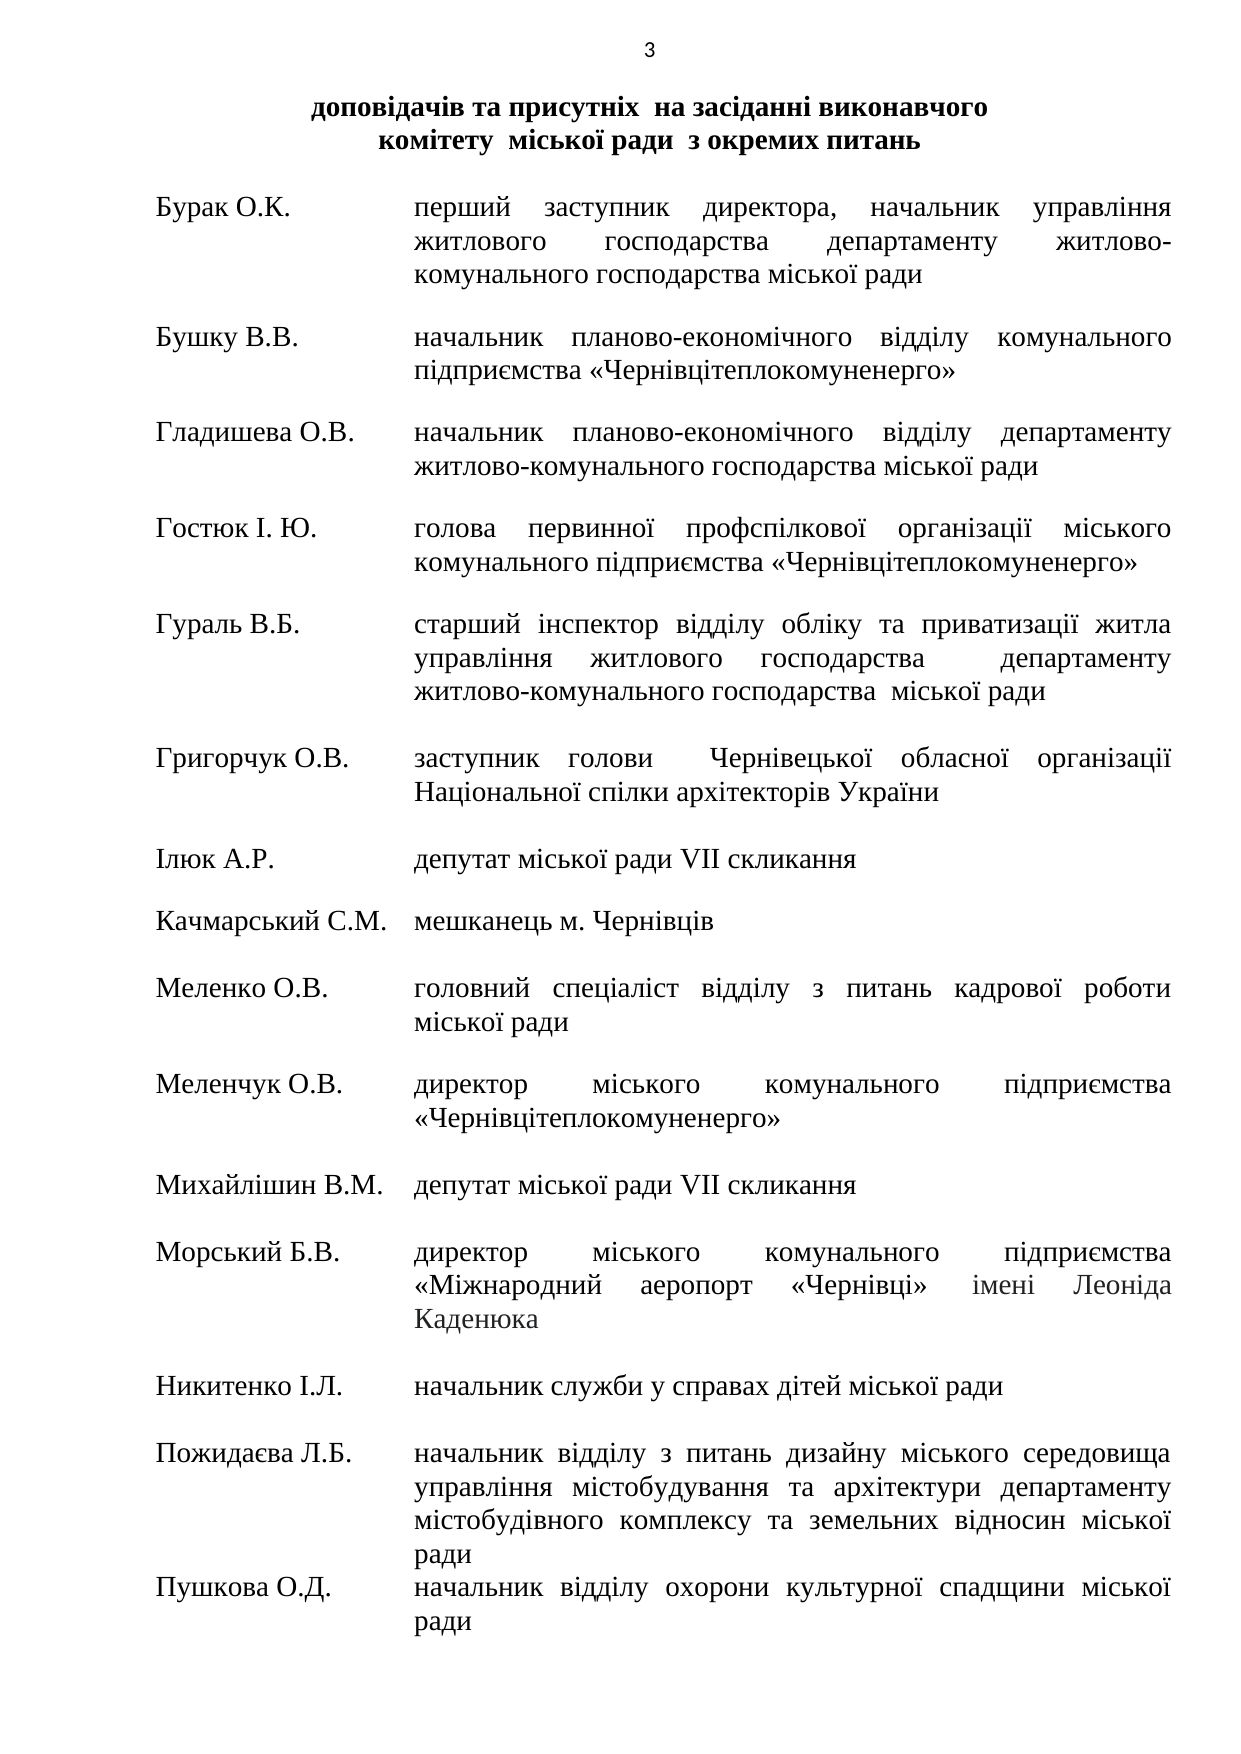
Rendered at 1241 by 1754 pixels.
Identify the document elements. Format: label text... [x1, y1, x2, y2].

table_cell голова первинної профспілкової організації міського комунального підприємства «Чернівцітеплокомуненерго» [403, 510, 1183, 606]
table_cell Бушку В.В. [144, 319, 403, 414]
text доповідачів та присутніх на засіданні виконавчого [148, 89, 1152, 122]
table_cell старший інспектор відділу обліку та приватизації житла управління житлового господарства департаменту житлово-комунального господарства міської ради [403, 606, 1183, 740]
table_cell Меленко О.В. [144, 970, 403, 1066]
table_cell депутат міської ради VІІ скликання [403, 1167, 1183, 1234]
table_cell заступник голови Чернівецької обласної організації Національної спілки архітекторів України [403, 740, 1183, 841]
table_cell Морський Б.В. [144, 1234, 403, 1368]
table_cell Григорчук О.В. [144, 740, 403, 841]
table_cell директор міського комунального підприємства «Чернівцітеплокомуненерго» [403, 1066, 1183, 1167]
text комітету міської ради з окремих питань [148, 122, 1152, 156]
table_cell Михайлішин В.М. [144, 1167, 403, 1234]
table_cell Гостюк І. Ю. [144, 510, 403, 606]
table_cell начальник служби у справах дітей міської ради [403, 1368, 1183, 1435]
table_cell Гураль В.Б. [144, 606, 403, 740]
table_cell Пожидаєва Л.Б. [144, 1435, 403, 1569]
table_cell Гладишева О.В. [144, 415, 403, 510]
table_cell начальник відділу з питань дизайну міського середовища управління містобудування та архітектури департаменту містобудівного комплексу та земельних відносин міської ради [403, 1435, 1183, 1569]
table_cell мешканець м. Чернівців [403, 903, 1183, 970]
table_cell Меленчук О.В. [144, 1066, 403, 1167]
table_header Бурак О.К. [144, 189, 403, 319]
table_cell начальник планово-економічного відділу комунального підприємства «Чернівцітеплокомуненерго» [403, 319, 1183, 414]
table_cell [403, 1569, 1183, 1636]
table_cell головний спеціаліст відділу з питань кадрової роботи міської ради [403, 970, 1183, 1066]
table_cell Пушкова О.Д. [144, 1569, 403, 1636]
table_cell директор міського комунального підприємства «Міжнародний аеропорт «Чернівці» імені Леоніда Каденюка [403, 1234, 1183, 1368]
table_cell начальник планово-економічного відділу департаменту житлово-комунального господарства міської ради [403, 415, 1183, 510]
table_header перший заступник директора, начальник управління житлового господарства департаменту житлово-комунального господарства міської ради [403, 189, 1183, 319]
table_cell Качмарський С.М. [144, 903, 403, 970]
table_cell Ілюк А.Р. [144, 841, 403, 903]
table_cell депутат міської ради VІІ скликання [403, 841, 1183, 903]
table_cell Никитенко І.Л. [144, 1368, 403, 1435]
